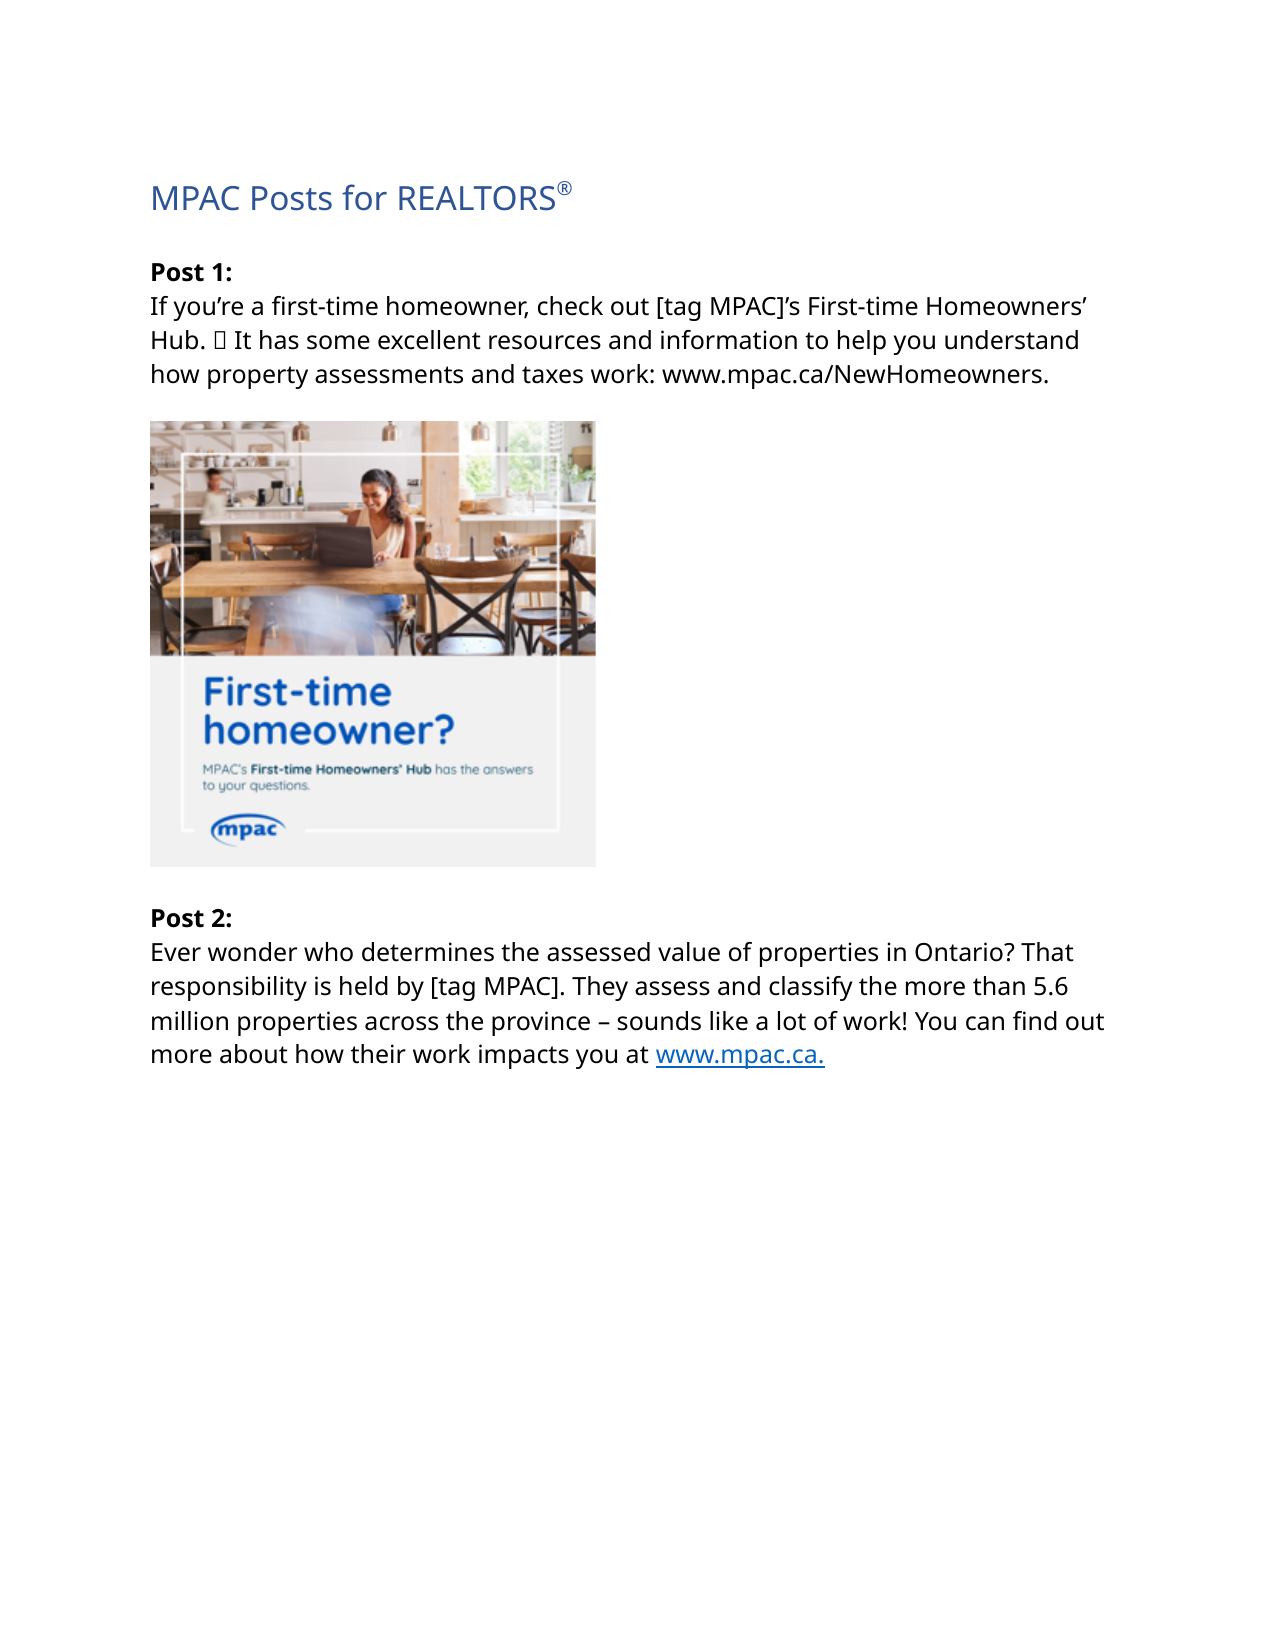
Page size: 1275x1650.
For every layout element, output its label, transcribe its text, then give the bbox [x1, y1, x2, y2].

text Ever wonder who determines the assessed value of properties in Ontario? That responsibility is held by [tag MPAC]. They assess and classify the more than 5.6 million properties across the province – sounds like a lot of work! You can find out more about how their work impacts you at www.mpac.ca. [150, 935, 1125, 1102]
text If you’re a first-time homeowner, check out [tag MPAC]’s First-time Homeowners’ Hub. 🏡 It has some excellent resources and information to help you understand how property assessments and taxes work: www.mpac.ca/NewHomeowners. [150, 288, 1125, 421]
subtitle MPAC Posts for REALTORS® [150, 175, 1125, 220]
text Post 1: [150, 254, 1125, 288]
text Post 2: [150, 901, 1125, 935]
picture [150, 421, 596, 867]
